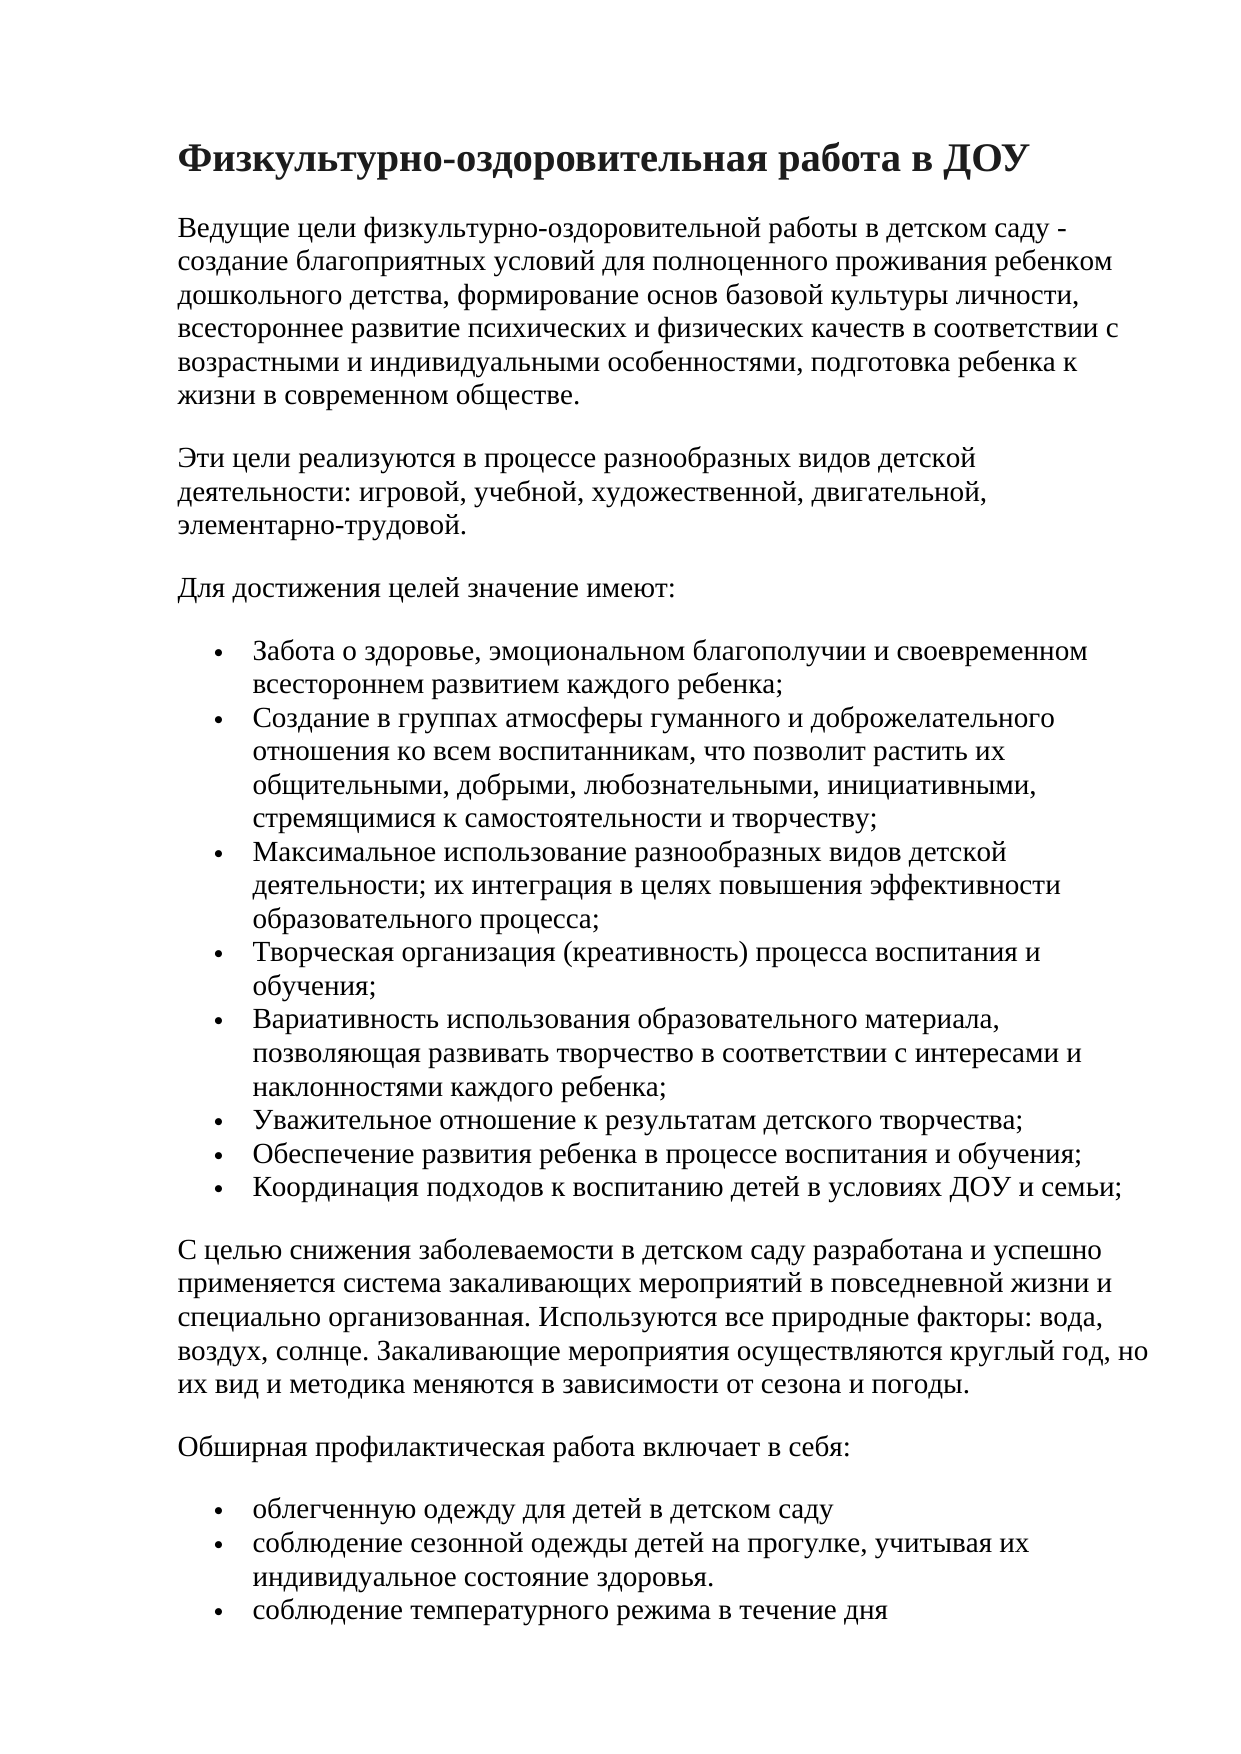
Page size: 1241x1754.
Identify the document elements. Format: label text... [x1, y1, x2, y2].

list Максимальное использование разнообразных видов детской деятельности; их интеграция в целях повышения эффективности образовательного процесса; [215, 834, 1152, 934]
text С целью снижения заболеваемости в детском саду разработана и успешно применяется система закаливающих мероприятий в повседневной жизни и специально организованная. Используются все природные факторы: вода, воздух, солнце. Закаливающие мероприятия осуществляются круглый год, но их вид и методика меняются в зависимости от сезона и погоды. [177, 1232, 1152, 1400]
list Вариативность использования образовательного материала, позволяющая развивать творчество в соответствии с интересами и наклонностями каждого ребенка; [215, 1002, 1152, 1102]
list облегченную одежду для детей в детском саду [215, 1492, 1152, 1525]
text Для достижения целей значение имеют: [177, 570, 1152, 603]
list Координация подходов к воспитанию детей в условиях ДОУ и семьи; [215, 1169, 1152, 1203]
text Обширная профилактическая работа включает в себя: [177, 1429, 1152, 1462]
list Забота о здоровье, эмоциональном благополучии и своевременном всестороннем развитием каждого ребенка; [215, 633, 1152, 700]
text Ведущие цели физкультурно-оздоровительной работы в детском саду - создание благоприятных условий для полноценного проживания ребенком дошкольного детства, формирование основ базовой культуры личности, всестороннее развитие психических и физических качеств в соответствии с возрастными и индивидуальными особенностями, подготовка ребенка к жизни в современном обществе. [177, 210, 1152, 411]
text Физкультурно-оздоровительная работа в ДОУ [177, 118, 1152, 181]
list Обеспечение развития ребенка в процессе воспитания и обучения; [215, 1136, 1152, 1169]
list соблюдение сезонной одежды детей на прогулке, учитывая их индивидуальное состояние здоровья. [215, 1525, 1152, 1592]
list соблюдение температурного режима в течение дня [215, 1592, 1152, 1626]
text Эти цели реализуются в процессе разнообразных видов детской деятельности: игровой, учебной, художественной, двигательной, элементарно-трудовой. [177, 440, 1152, 541]
list Создание в группах атмосферы гуманного и доброжелательного отношения ко всем воспитанникам, что позволит растить их общительными, добрыми, любознательными, инициативными, стремящимися к самостоятельности и творчеству; [215, 700, 1152, 834]
list Творческая организация (креативность) процесса воспитания и обучения; [215, 934, 1152, 1002]
list Уважительное отношение к результатам детского творчества; [215, 1102, 1152, 1136]
